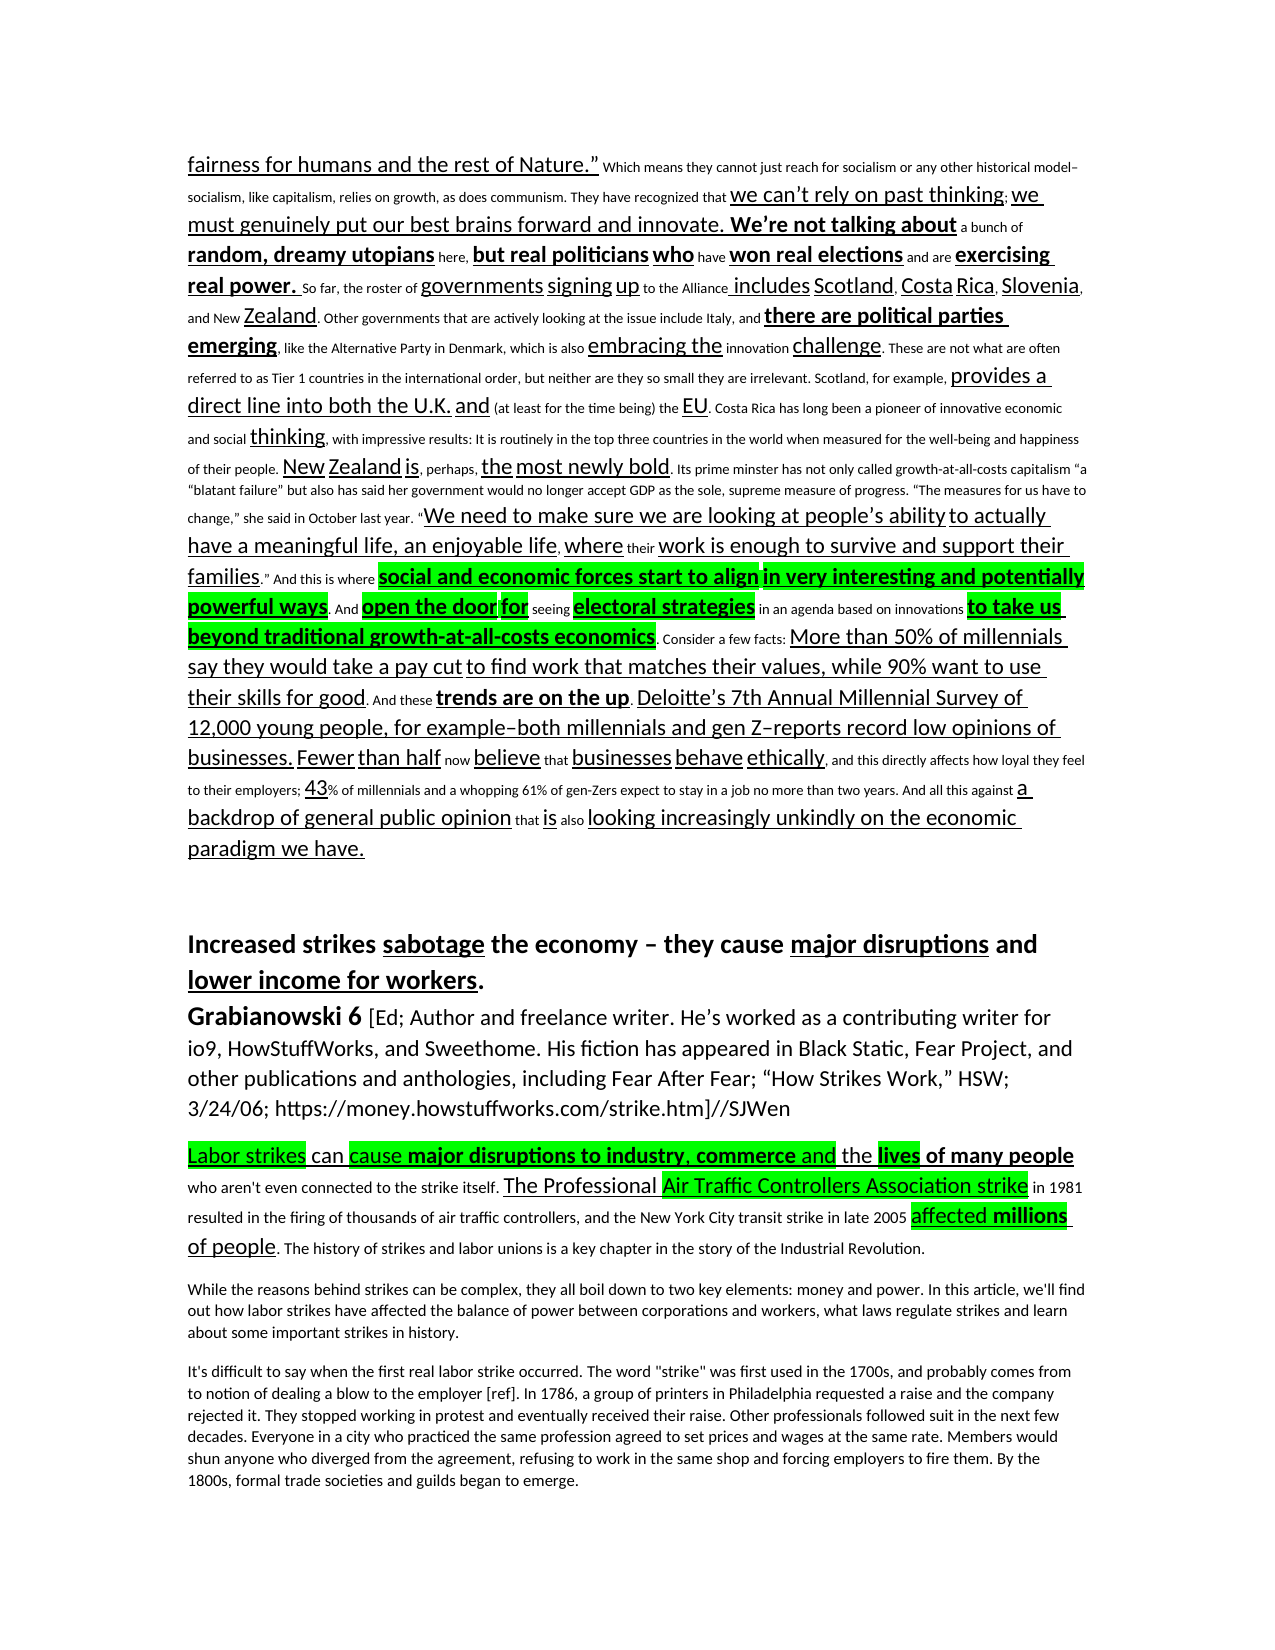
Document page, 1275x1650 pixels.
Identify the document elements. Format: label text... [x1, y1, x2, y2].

text Grabianowski 6 [Ed; Author and freelance writer. He’s worked as a contributing writer for io9, HowStuffWorks, and Sweethome. His fiction has appeared in Black Static, Fear Project, and other publications and anthologies, including Fear After Fear; “How Strikes Work,” HSW; 3/24/06; https://money.howstuffworks.com/strike.htm]//SJWen [187, 999, 1087, 1122]
text Labor strikes can cause major disruptions to industry, commerce and the lives of many people who aren't even connected to the strike itself. The Professional Air Traffic Controllers Association strike in 1981 resulted in the firing of thousands of air traffic controllers, and the New York City transit strike in late 2005 affected millions of people. The history of strikes and labor unions is a key chapter in the story of the Industrial Revolution. [187, 1141, 1087, 1260]
text While the reasons behind strikes can be complex, they all boil down to two key elements: money and power. In this article, we'll find out how labor strikes have affected the balance of power between corporations and workers, what laws regulate strikes and learn about some important strikes in history. [187, 1279, 1087, 1343]
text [187, 150, 1087, 862]
text It's difficult to say when the first real labor strike occurred. The word "strike" was first used in the 1700s, and probably comes from to notion of dealing a blow to the employer [ref]. In 1786, a group of printers in Philadelphia requested a raise and the company rejected it. They stopped working in protest and eventually received their raise. Other professionals followed suit in the next few decades. Everyone in a city who practiced the same profession agreed to set prices and wages at the same rate. Members would shun anyone who diverged from the agreement, refusing to work in the same shop and forcing employers to fire them. By the 1800s, formal trade societies and guilds began to emerge. [187, 1361, 1087, 1491]
subtitle Increased strikes sabotage the economy – they cause major disruptions and lower income for workers. [187, 927, 1087, 996]
